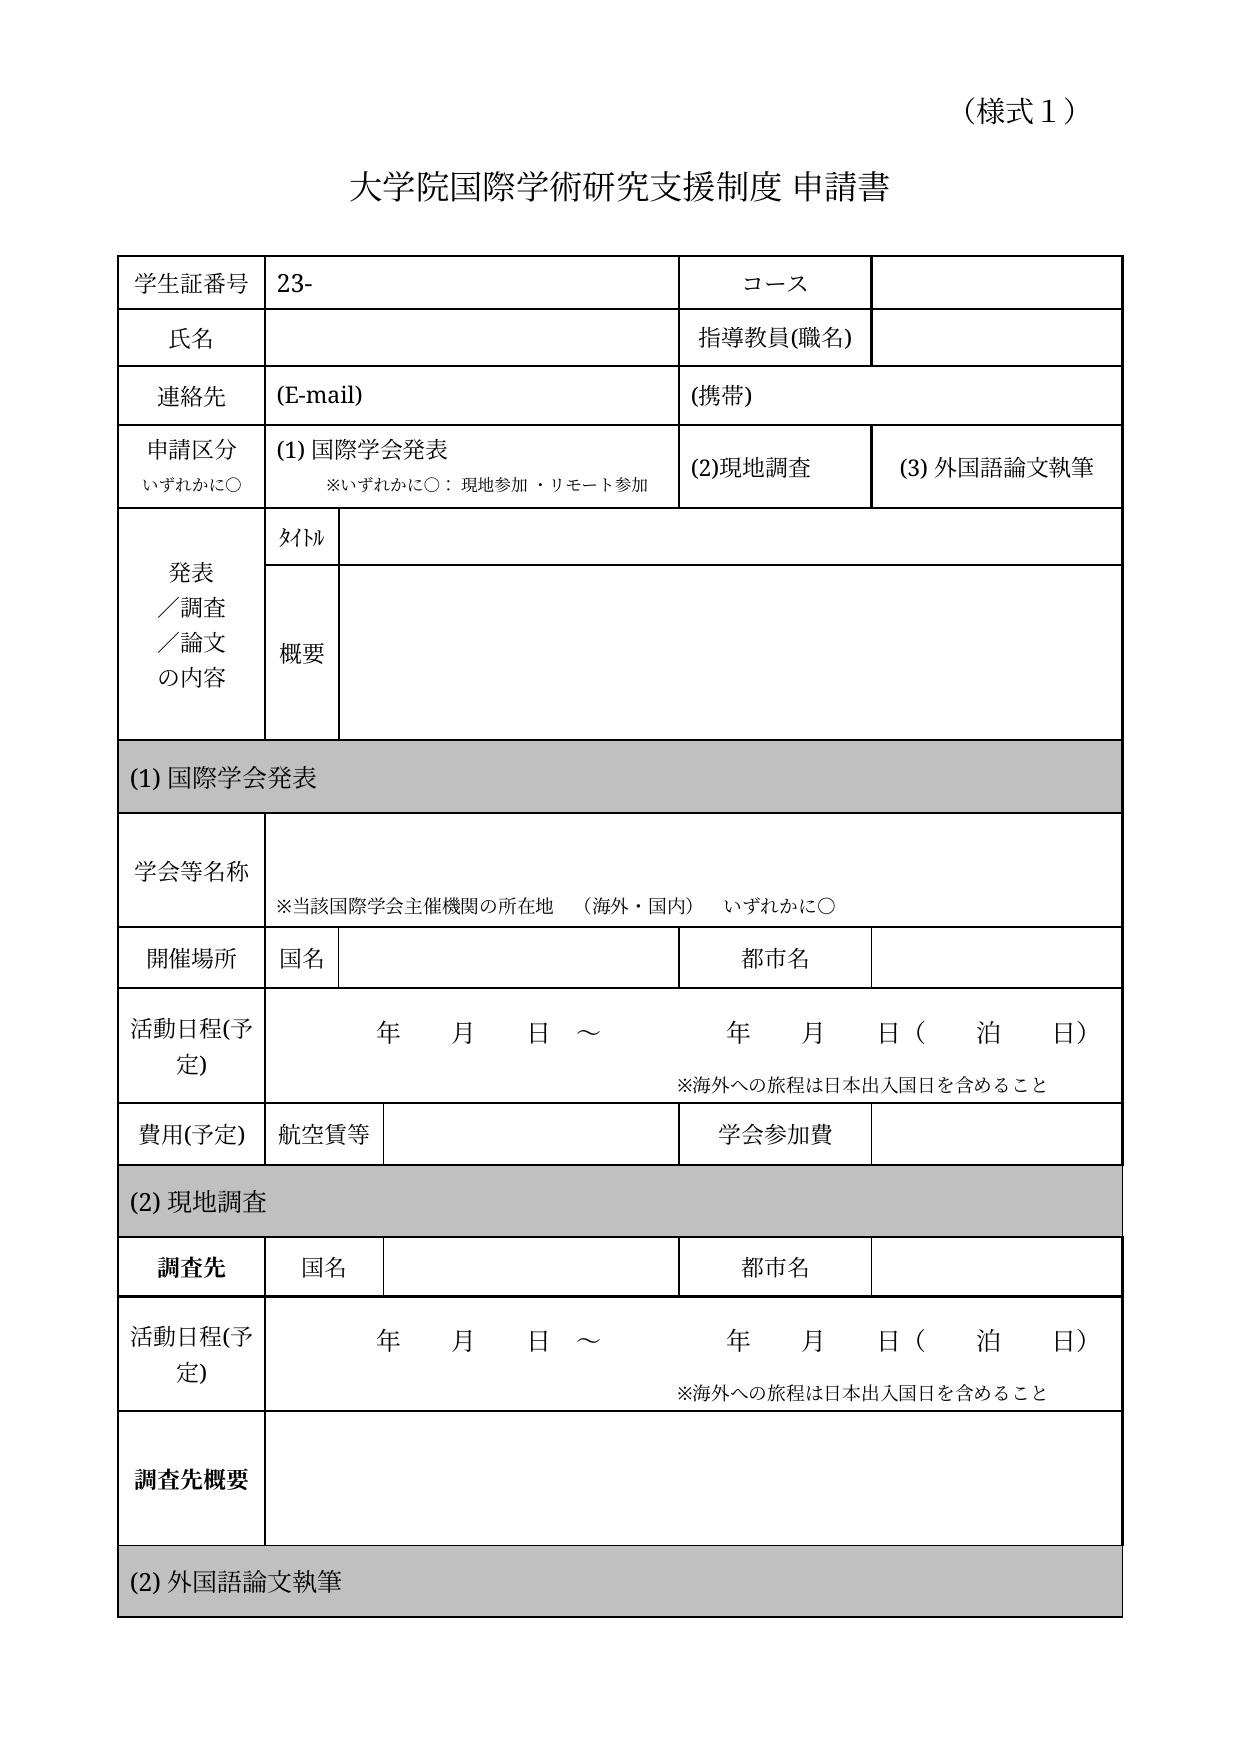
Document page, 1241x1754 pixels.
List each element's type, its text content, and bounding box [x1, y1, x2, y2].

table_cell (E-mail) [266, 367, 678, 423]
table_cell [384, 1104, 678, 1164]
table_cell 航空賃等 [266, 1104, 383, 1164]
table_cell [872, 1238, 1121, 1295]
table_header 23- [266, 257, 678, 308]
table_cell 調査先 [119, 1238, 264, 1295]
table_cell (3) 外国語論文執筆 [873, 426, 1121, 507]
table_cell 開催場所 [119, 928, 264, 987]
table_cell 都市名 [680, 928, 871, 987]
table_cell [873, 310, 1121, 364]
table_cell 調査先概要 [119, 1412, 264, 1544]
table_cell ※当該国際学会主催機関の所在地 （海外・国内） いずれかに○ [266, 814, 1121, 926]
table_cell [266, 310, 678, 364]
table_cell [339, 928, 678, 987]
table_cell (携帯) [680, 367, 1121, 423]
table_cell ﾀｲﾄﾙ [266, 509, 338, 564]
table_cell 国名 [266, 928, 338, 987]
table_cell 国名 [266, 1238, 383, 1295]
table_cell 活動日程(予定) [119, 1298, 264, 1410]
table_cell 指導教員(職名) [680, 310, 870, 364]
table_cell 学会参加費 [680, 1104, 871, 1164]
table_cell [872, 1104, 1121, 1164]
table_cell 学会等名称 [119, 814, 264, 926]
table_cell (2) 現地調査 [119, 1166, 1122, 1236]
table_cell 氏名 [119, 310, 264, 364]
table_cell (2) 外国語論文執筆 [119, 1546, 1122, 1616]
table_cell [340, 566, 1121, 739]
table_cell [266, 1412, 1121, 1544]
table_cell [872, 928, 1121, 987]
table_cell 申請区分 いずれかに○ [119, 426, 264, 507]
table_header 学生証番号 [119, 257, 264, 308]
table_cell [384, 1238, 678, 1295]
table_cell 連絡先 [119, 367, 264, 423]
table_cell 年 月 日 ～ 年 月 日（ 泊 日） ※海外への旅程は日本出入国日を含めること [266, 989, 1121, 1102]
table_cell (2)現地調査 [680, 426, 870, 507]
table_cell 費用(予定) [119, 1104, 264, 1164]
table_cell (1) 国際学会発表 [119, 741, 1121, 812]
text 大学院国際学術研究支援制度 申請書 [148, 149, 1092, 220]
table_header コース [680, 257, 870, 308]
table_cell 都市名 [680, 1238, 871, 1295]
table_cell 発表 ／調査 ／論文 の内容 [119, 509, 264, 739]
table_cell [340, 509, 1121, 564]
table_cell 活動日程(予定) [119, 989, 264, 1102]
table_cell (1) 国際学会発表 ※いずれかに○： 現地参加 ・リモート参加 [266, 426, 678, 507]
table_header [873, 257, 1121, 308]
table_cell 概要 [266, 566, 338, 739]
table_cell 年 月 日 ～ 年 月 日（ 泊 日） ※海外への旅程は日本出入国日を含めること [266, 1298, 1121, 1410]
